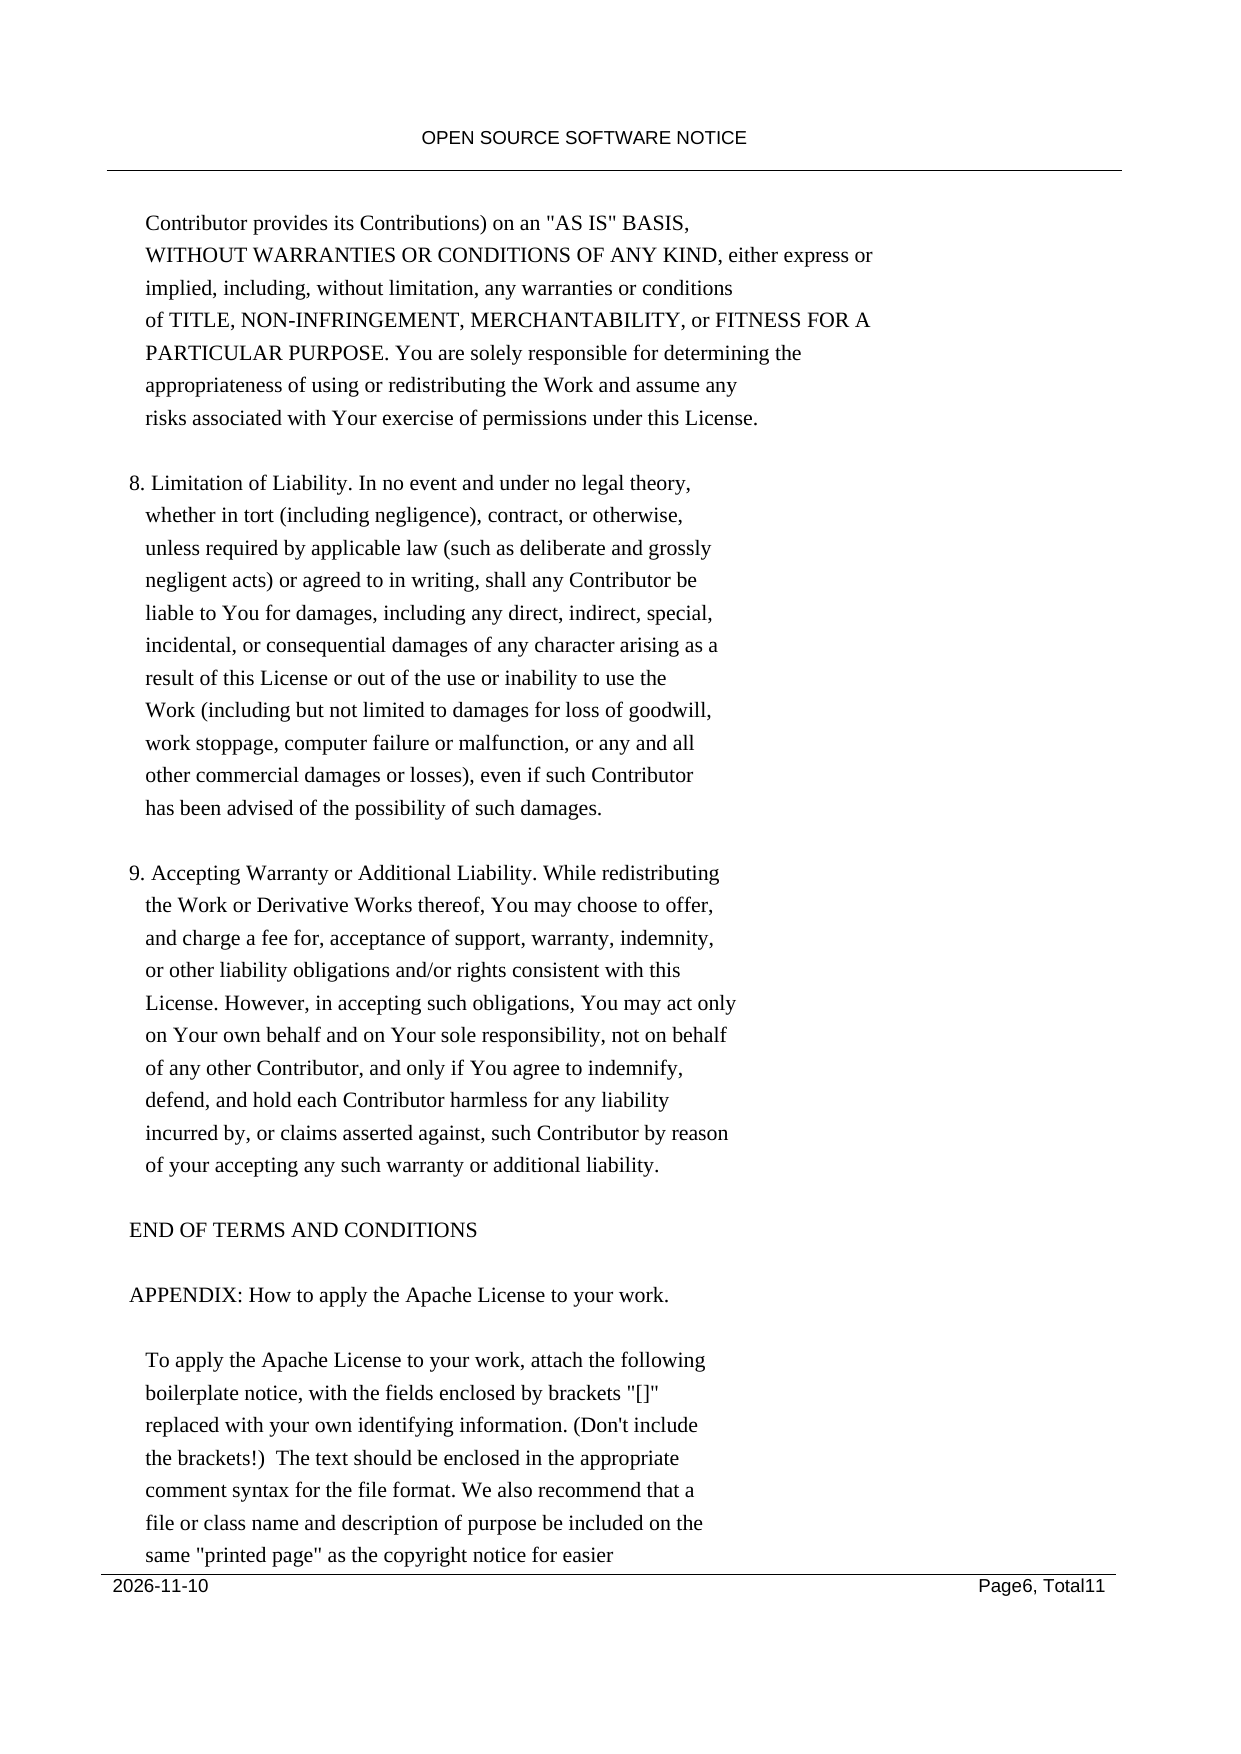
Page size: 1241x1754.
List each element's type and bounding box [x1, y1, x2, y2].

text [112, 206, 1128, 1571]
